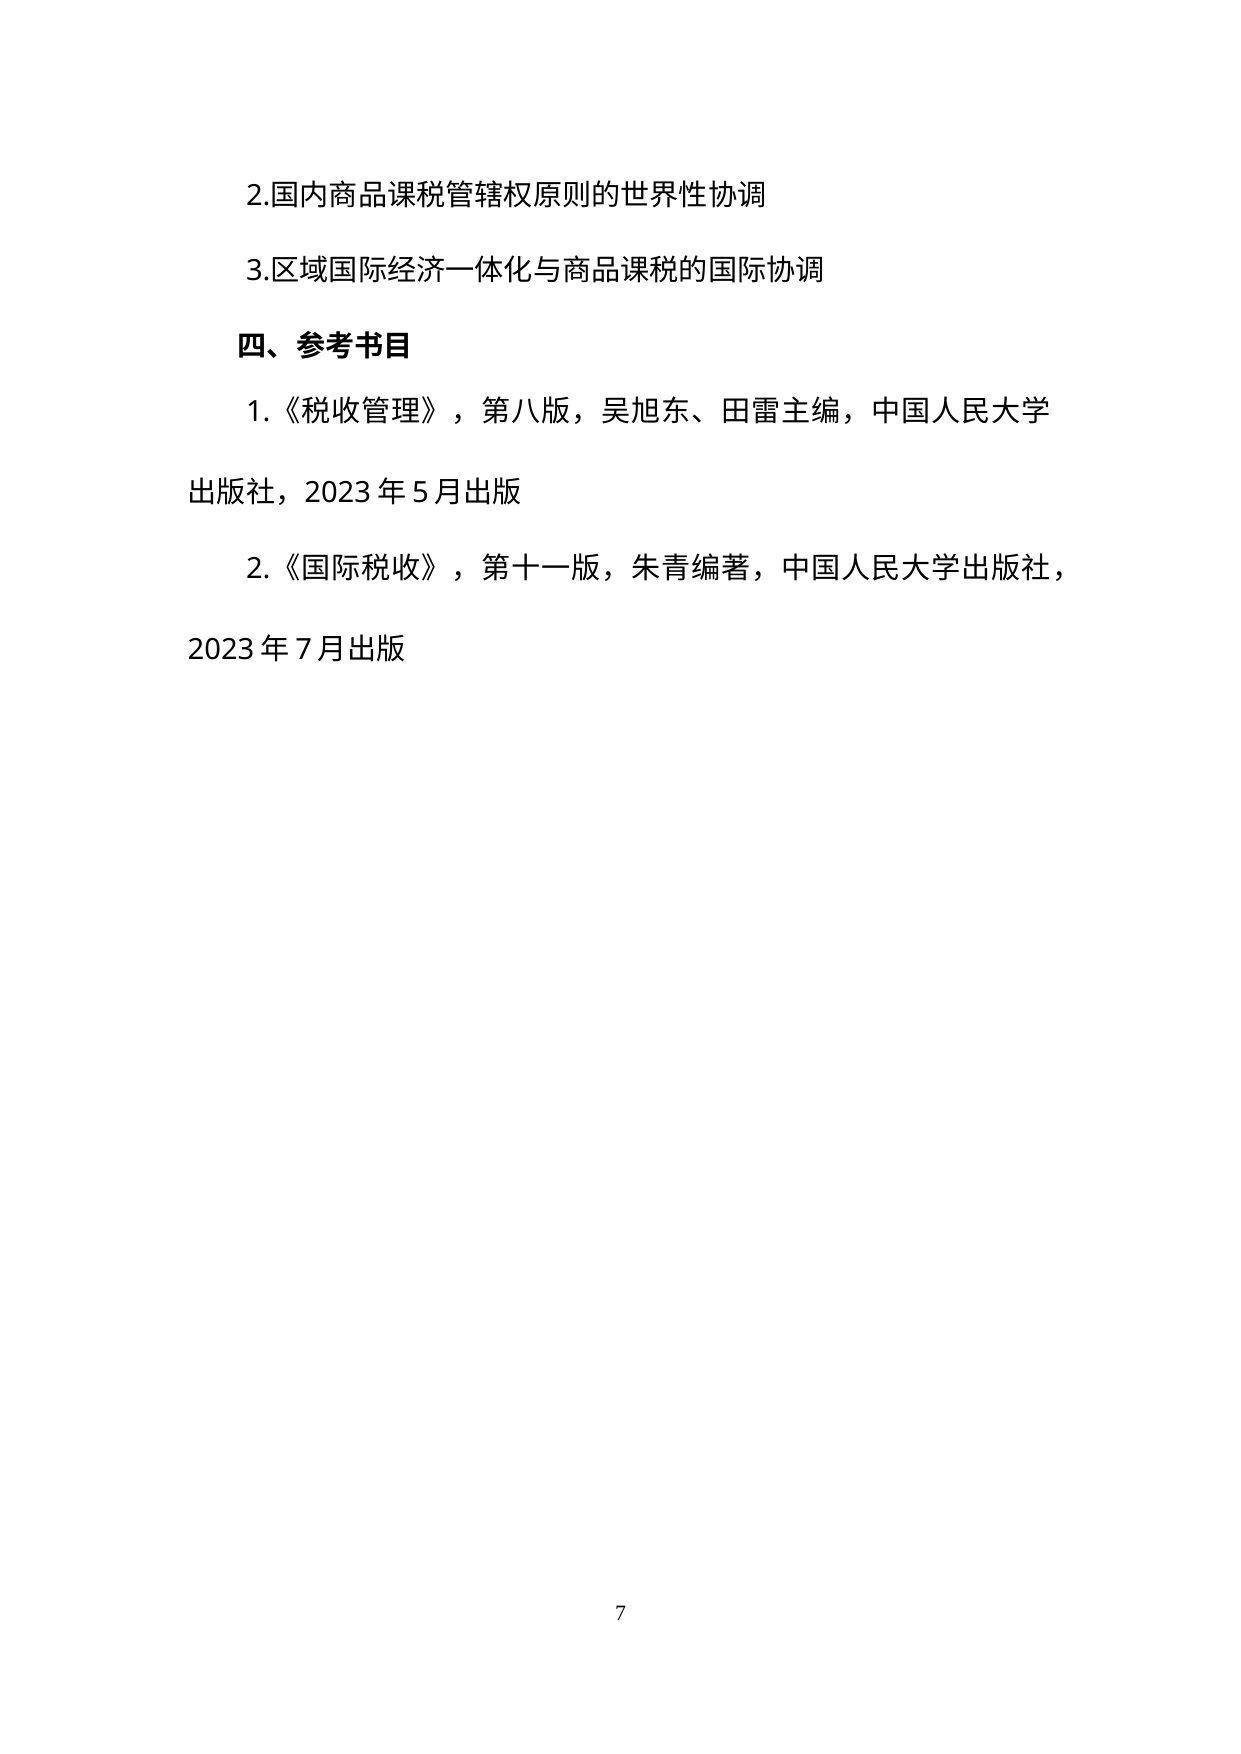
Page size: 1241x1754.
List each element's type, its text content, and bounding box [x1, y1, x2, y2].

text 2.《国际税收》，第十一版，朱青编著，中国人民大学出版社，2023年7月出版 [187, 533, 1053, 679]
text 3.区域国际经济一体化与商品课税的国际协调 [187, 236, 1053, 301]
text 1.《税收管理》，第八版，吴旭东、田雷主编，中国人民大学出版社，2023年5月出版 [187, 376, 1053, 522]
text 2.国内商品课税管辖权原则的世界性协调 [187, 160, 1053, 225]
text 四、参考书目 [187, 311, 1053, 376]
